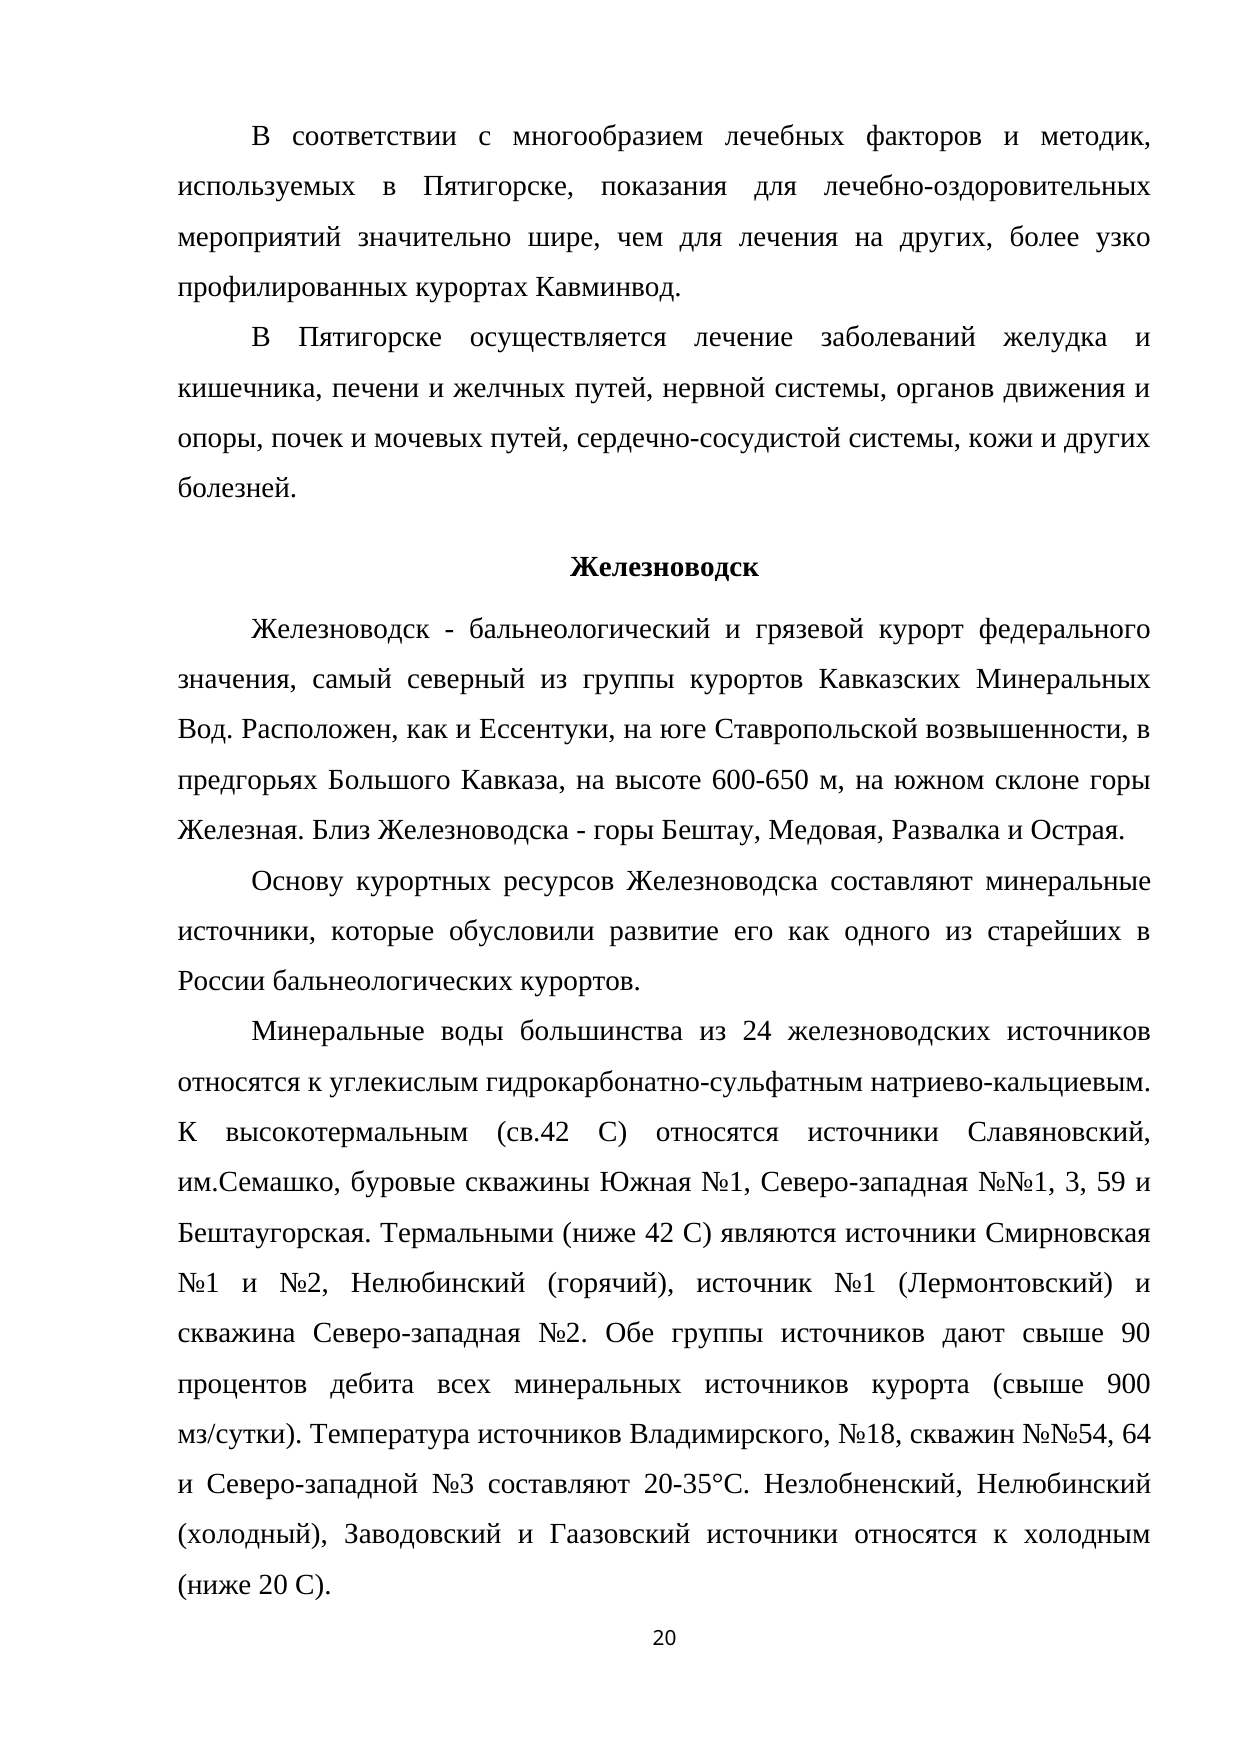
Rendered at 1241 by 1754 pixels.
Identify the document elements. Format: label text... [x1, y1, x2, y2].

text Основу курортных ресурсов Железноводска составляют минеральные источники, которые обусловили развитие его как одного из старейших в России бальнеологических курортов. [177, 863, 1152, 997]
text Железноводск - бальнеологический и грязевой курорт федерального значения, самый северный из группы курортов Кавказских Минеральных Вод. Расположен, как и Ессентуки, на юге Ставропольской возвышенности, в предгорьях Большого Кавказа, на высоте 600-650 м, на южном склоне горы Железная. Близ Железноводска - горы Бештау, Медовая, Развалка и Острая. [177, 611, 1152, 846]
text В Пятигорске осуществляется лечение заболеваний желудка и кишечника, печени и желчных путей, нервной системы, органов движения и опоры, почек и мочевых путей, сердечно-сосудистой системы, кожи и других болезней. [177, 319, 1152, 504]
text Минеральные воды большинства из 24 железноводских источников относятся к углекислым гидрокарбонатно-сульфатным натриево-кальциевым. К высокотермальным (св.42 С) относятся источники Славяновский, им.Семашко, буровые скважины Южная №1, Северо-западная №№1, 3, 59 и Бештаугорская. Термальными (ниже 42 С) являются источники Смирновская №1 и №2, Нелюбинский (горячий), источник №1 (Лермонтовский) и скважина Северо-западная №2. Обе группы источников дают свыше 90 процентов дебита всех минеральных источников курорта (свыше 900 мз/сутки). Температура источников Владимирского, №18, скважин №№54, 64 и Северо-западной №3 составляют 20-35°С. Незлобненский, Нелюбинский (холодный), Заводовский и Гаазовский источники относятся к холодным (ниже 20 С). [177, 1013, 1152, 1601]
text Железноводск [177, 549, 1152, 583]
text В соответствии с многообразием лечебных факторов и методик, используемых в Пятигорске, показания для лечебно-оздоровительных мероприятий значительно шире, чем для лечения на других, более узко профилированных курортах Кавминвод. [177, 118, 1152, 303]
